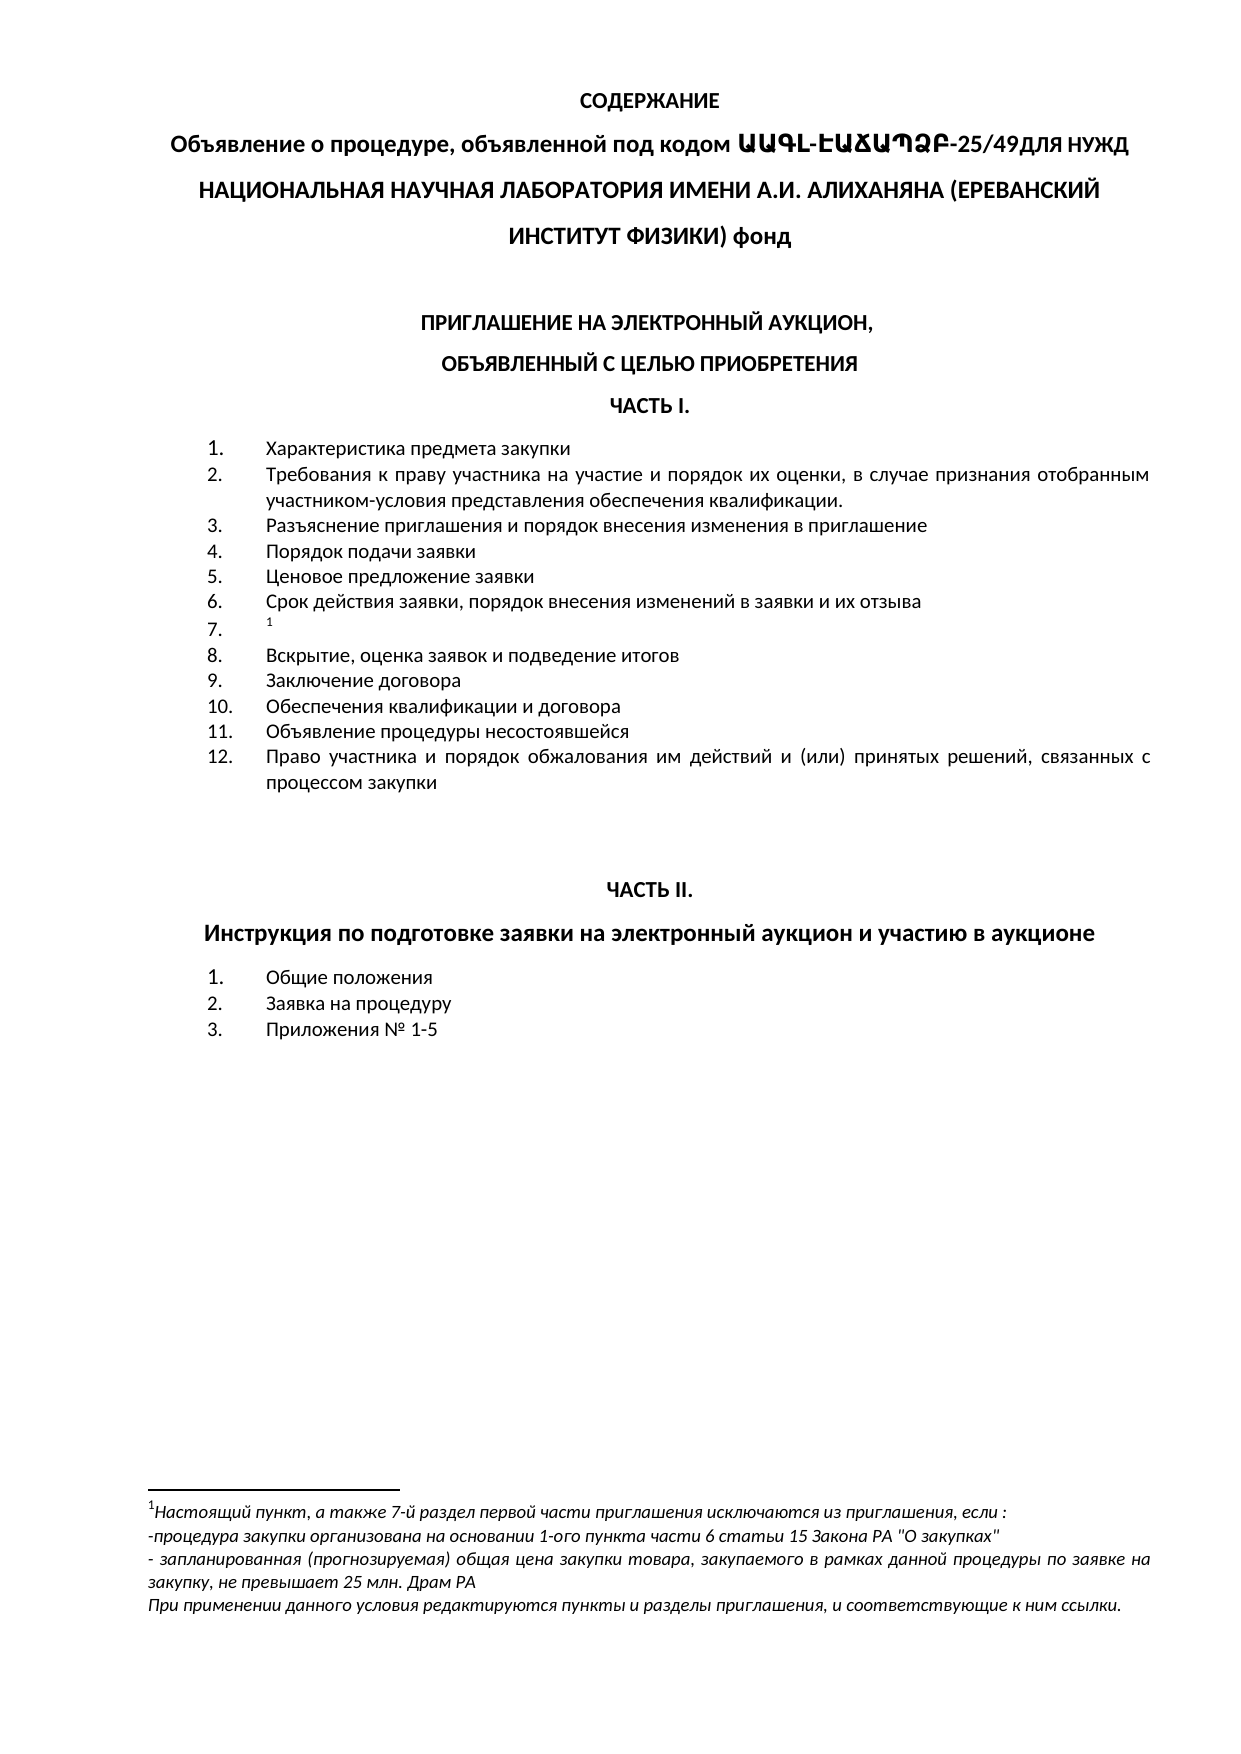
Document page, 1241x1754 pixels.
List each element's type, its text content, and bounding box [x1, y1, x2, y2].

text 3. Разъяснение приглашения и порядок внесения изменения в приглашение [207, 512, 1152, 538]
text 1. Общие положения [207, 962, 1152, 990]
text 2. Заявка на процедуру [207, 990, 1152, 1016]
text 12. Право участника и порядок обжалования им действий и (или) принятых решений, связанных с процессом закупки [207, 744, 1152, 794]
text 5. Ценовое предложение заявки [207, 563, 1152, 589]
text ЧАСТЬ II. [148, 875, 1152, 903]
text 1. Характеристика предмета закупки [207, 433, 1152, 462]
text 10. Обеспечения квалификации и договора [207, 693, 1152, 718]
text 6. Срок действия заявки, порядок внесения изменений в заявки и их отзыва [207, 589, 1152, 614]
text 11. Объявление процедуры несостоявшейся [207, 718, 1152, 744]
text СОДЕРЖАНИЕ [148, 86, 1152, 114]
text 4. Порядок подачи заявки [207, 538, 1152, 563]
text ПРИГЛАШЕНИЕ НА ЭЛЕКТРОННЫЙ АУКЦИОН, ОБЪЯВЛЕННЫЙ С ЦЕЛЬЮ ПРИОБРЕТЕНИЯ [148, 308, 1152, 378]
text 3. Приложения № 1-5 [207, 1016, 1152, 1041]
text 7. [207, 614, 1152, 642]
text 8. Вскрытие, оценка заявок и подведение итогов [207, 642, 1152, 667]
text 9. Заключение договора [207, 667, 1152, 693]
text ЧАСТЬ I. [148, 392, 1152, 419]
text 2. Требования к праву участника на участие и порядок их оценки, в случае признания отобранным участником-условия представления обеспечения квалификации. [207, 462, 1152, 512]
text Инструкция по подготовке заявки на электронный аукцион и участию в аукционе [148, 917, 1152, 947]
text Объявление о процедуре, объявленной под кодом ԱԱԳԼ-ԷԱՃԱՊՁԲ-25/49ДЛЯ НУЖД НАЦИОНАЛЬНАЯ НАУЧНАЯ ЛАБОРАТОРИЯ ИМЕНИ А.И. АЛИХАНЯНА (ЕРЕВАНСКИЙ ИНСТИТУТ ФИЗИКИ) фонд [148, 128, 1152, 250]
